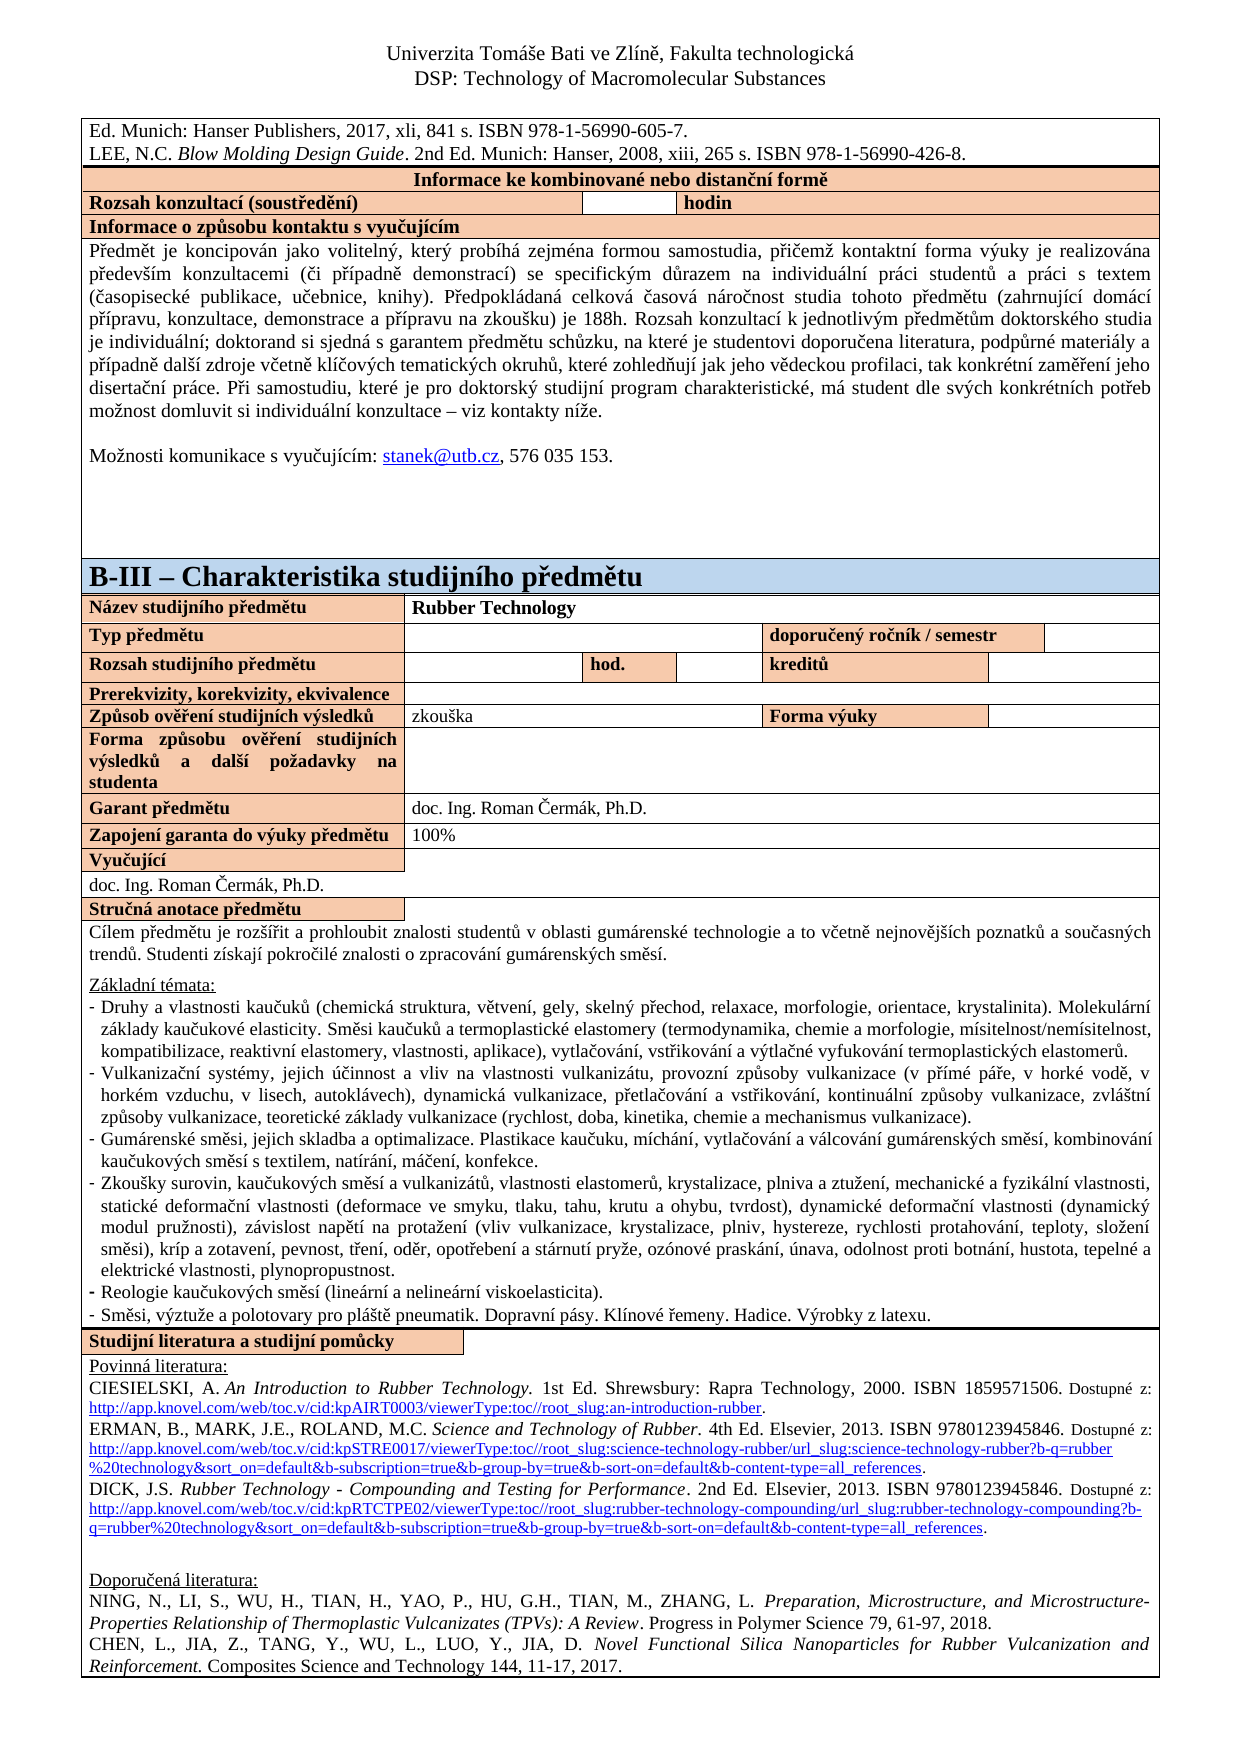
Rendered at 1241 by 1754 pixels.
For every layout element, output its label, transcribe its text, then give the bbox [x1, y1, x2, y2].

table_cell Informace ke kombinované nebo distanční formě [82, 166, 1159, 191]
table_cell doporučený ročník / semestr [763, 624, 1044, 652]
table_cell Rozsah studijního předmětu [82, 653, 404, 682]
table_cell Způsob ověření studijních výsledků [82, 705, 404, 727]
table_cell doc. Ing. Roman Čermák, Ph.D. [82, 871, 1159, 897]
table_cell [1045, 624, 1159, 652]
table_cell hod. [583, 653, 676, 682]
table_cell Název studijního předmětu [82, 596, 404, 622]
table_cell Typ předmětu [82, 624, 404, 652]
table_cell Stručná anotace předmětu [82, 898, 404, 920]
table_cell [583, 192, 676, 214]
table_cell hodin [677, 192, 1159, 214]
table_cell zkouška [405, 705, 762, 727]
table_cell [989, 705, 1159, 727]
table_cell [405, 728, 1159, 793]
table_cell [405, 898, 1159, 920]
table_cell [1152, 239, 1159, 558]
table_cell Rozsah konzultací (soustředění) [82, 192, 582, 214]
table_cell 100% [405, 824, 1159, 848]
table_cell [405, 624, 762, 652]
table_cell Studijní literatura a studijní pomůcky [82, 1330, 463, 1354]
table_cell [677, 653, 762, 682]
table_cell Rubber Technology [405, 596, 1159, 622]
table_cell doc. Ing. Roman Čermák, Ph.D. [405, 794, 1159, 823]
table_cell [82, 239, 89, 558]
table_cell Zapojení garanta do výuky předmětu [82, 824, 404, 848]
table_cell [405, 683, 1159, 704]
table_cell [464, 1330, 1159, 1354]
table_cell kreditů [763, 653, 988, 682]
table_cell Forma výuky [763, 705, 988, 727]
table_cell Garant předmětu [82, 794, 404, 823]
table_cell Prerekvizity, korekvizity, ekvivalence [82, 683, 404, 704]
table_cell [989, 653, 1159, 682]
table_cell Informace o způsobu kontaktu s vyučujícím [82, 215, 1159, 238]
table_cell Forma způsobu ověření studijních výsledků a další požadavky na studenta [82, 728, 404, 793]
table_cell B-III – Charakteristika studijního předmětu [82, 559, 1159, 593]
table_cell [405, 653, 582, 682]
table_cell Cílem předmětu je rozšířit a prohloubit znalosti studentů v oblasti gumárenské technologie a to včetně nejnovějších poznatků a současných trendů. Studenti získají pokročilé znalosti o zpracování gumárenských směsí. Základní témata: Druhy a vlastnosti kaučuků (chemická struktura, větvení, gely, skelný přechod, relaxace, morfologie, orientace, krystalinita). Molekulární základy kaučukové elasticity. Směsi kaučuků a termoplastické elastomery (termodynamika, chemie a morfologie, mísitelnost/nemísitelnost, kompatibilizace, reaktivní elastomery, vlastnosti, aplikace), vytlačování, vstřikování a výtlačné vyfukování termoplastických elastomerů. Vulkanizační systémy, jejich účinnost a vliv na vlastnosti vulkanizátu, provozní způsoby vulkanizace (v přímé páře, v horké vodě, v horkém vzduchu, v lisech, autoklávech), dynamická vulkanizace, přetlačování a vstřikování, kontinuální způsoby vulkanizace, zvláštní způsoby vulkanizace, teoretické základy vulkanizace (rychlost, doba, kinetika, chemie a mechanismus vulkanizace). Gumárenské směsi, jejich skladba a optimalizace. Plastikace kaučuku, míchání, vytlačování a válcování gumárenských směsí, kombinování kaučukových směsí s textilem, natírání, máčení, konfekce. Zkoušky surovin, kaučukových směsí a vulkanizátů, vlastnosti elastomerů, krystalizace, plniva a ztužení, mechanické a fyzikální vlastnosti, statické deformační vlastnosti (deformace ve smyku, tlaku, tahu, krutu a ohybu, tvrdost), dynamické deformační vlastnosti (dynamický modul pružnosti), závislost napětí na protažení (vliv vulkanizace, krystalizace, plniv, hystereze, rychlosti protahování, teploty, složení směsi), kríp a zotavení, pevnost, tření, oděr, opotřebení a stárnutí pryže, ozónové praskání, únava, odolnost proti botnání, hustota, tepelné a elektrické vlastnosti, plynopropustnost. Reologie kaučukových směsí (lineární a nelineární viskoelasticita). Směsi, výztuže a polotovary pro pláště pneumatik. Dopravní pásy. Klínové řemeny. Hadice. Výrobky z latexu. [82, 920, 1159, 1327]
table_cell Vyučující [82, 849, 404, 871]
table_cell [82, 119, 1159, 165]
table_cell [405, 849, 1159, 871]
